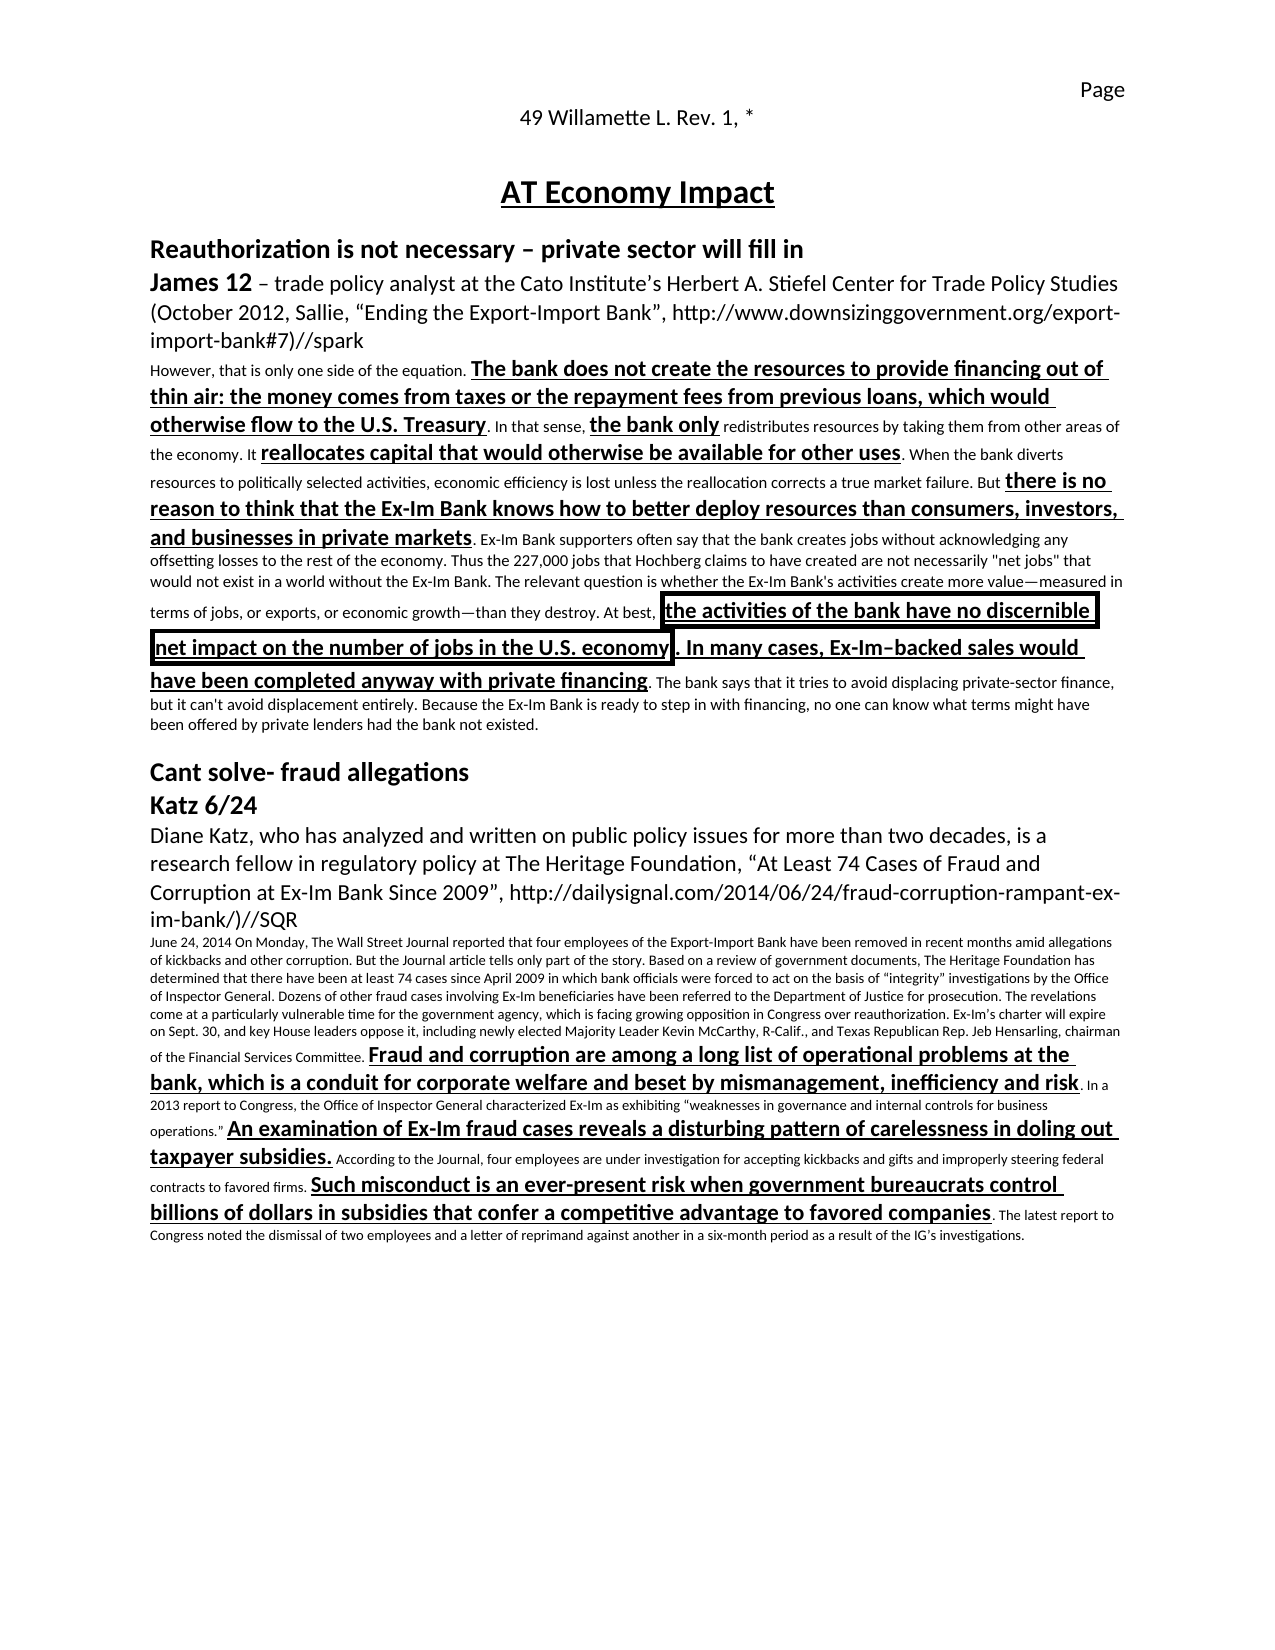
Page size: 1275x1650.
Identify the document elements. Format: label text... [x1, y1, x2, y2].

subtitle Cant solve- fraud allegations [150, 756, 1125, 788]
text Katz 6/24 [150, 788, 1125, 822]
text June 24, 2014 On Monday, The Wall Street Journal reported that four employees of the Export-Import Bank have been removed in recent months amid allegations of kickbacks and other corruption. But the Journal article tells only part of the story. Based on a review of government documents, The Heritage Foundation has determined that there have been at least 74 cases since April 2009 in which bank officials were forced to act on the basis of “integrity” investigations by the Office of Inspector General. Dozens of other fraud cases involving Ex-Im beneficiaries have been referred to the Department of Justice for prosecution. The revelations come at a particularly vulnerable time for the government agency, which is facing growing opposition in Congress over reauthorization. Ex-Im’s charter will expire on Sept. 30, and key House leaders oppose it, including newly elected Majority Leader Kevin McCarthy, R-Calif., and Texas Republican Rep. Jeb Hensarling, chairman of the Financial Services Committee. Fraud and corruption are among a long list of operational problems at the bank, which is a conduit for corporate welfare and beset by mismanagement, inefficiency and risk. In a 2013 report to Congress, the Office of Inspector General characterized Ex-Im as exhibiting “weaknesses in governance and internal controls for business operations.” An examination of Ex-Im fraud cases reveals a disturbing pattern of carelessness in doling out taxpayer subsidies. According to the Journal, four employees are under investigation for accepting kickbacks and gifts and improperly steering federal contracts to favored firms. Such misconduct is an ever-present risk when government bureaucrats control billions of dollars in subsidies that confer a competitive advantage to favored companies. The latest report to Congress noted the dismissal of two employees and a letter of reprimand against another in a six-month period as a result of the IG’s investigations. [150, 934, 1125, 1244]
subtitle AT Economy Impact [150, 171, 1125, 212]
text Diane Katz, who has analyzed and written on public policy issues for more than two decades, is a research fellow in regulatory policy at The Heritage Foundation, “At Least 74 Cases of Fraud and Corruption at Ex-Im Bank Since 2009”, http://dailysignal.com/2014/06/24/fraud-corruption-rampant-ex-im-bank/)//SQR [150, 822, 1125, 934]
text James 12 – trade policy analyst at the Cato Institute’s Herbert A. Stiefel Center for Trade Policy Studies (October 2012, Sallie, “Ending the Export-Import Bank”, http://www.downsizinggovernment.org/export-import-bank#7)//spark [150, 265, 1125, 354]
subtitle Reauthorization is not necessary – private sector will fill in [150, 232, 1125, 265]
text However, that is only one side of the equation. The bank does not create the resources to provide financing out of thin air: the money comes from taxes or the repayment fees from previous loans, which would otherwise flow to the U.S. Treasury. In that sense, the bank only redistributes resources by taking them from other areas of the economy. It reallocates capital that would otherwise be available for other uses. When the bank diverts resources to politically selected activities, economic efficiency is lost unless the reallocation corrects a true market failure. But there is no reason to think that the Ex-Im Bank knows how to better deploy resources than consumers, investors, and businesses in private markets. Ex-Im Bank supporters often say that the bank creates jobs without acknowledging any offsetting losses to the rest of the economy. Thus the 227,000 jobs that Hochberg claims to have created are not necessarily "net jobs" that would not exist in a world without the Ex-Im Bank. The relevant question is whether the Ex-Im Bank's activities create more value—measured in terms of jobs, or exports, or economic growth—than they destroy. At best, the activities of the bank have no discernible net impact on the number of jobs in the U.S. economy. In many cases, Ex-Im–backed sales would have been completed anyway with private financing. The bank says that it tries to avoid displacing private-sector finance, but it can't avoid displacement entirely. Because the Ex-Im Bank is ready to step in with financing, no one can know what terms might have been offered by private lenders had the bank not existed. [150, 354, 1125, 735]
